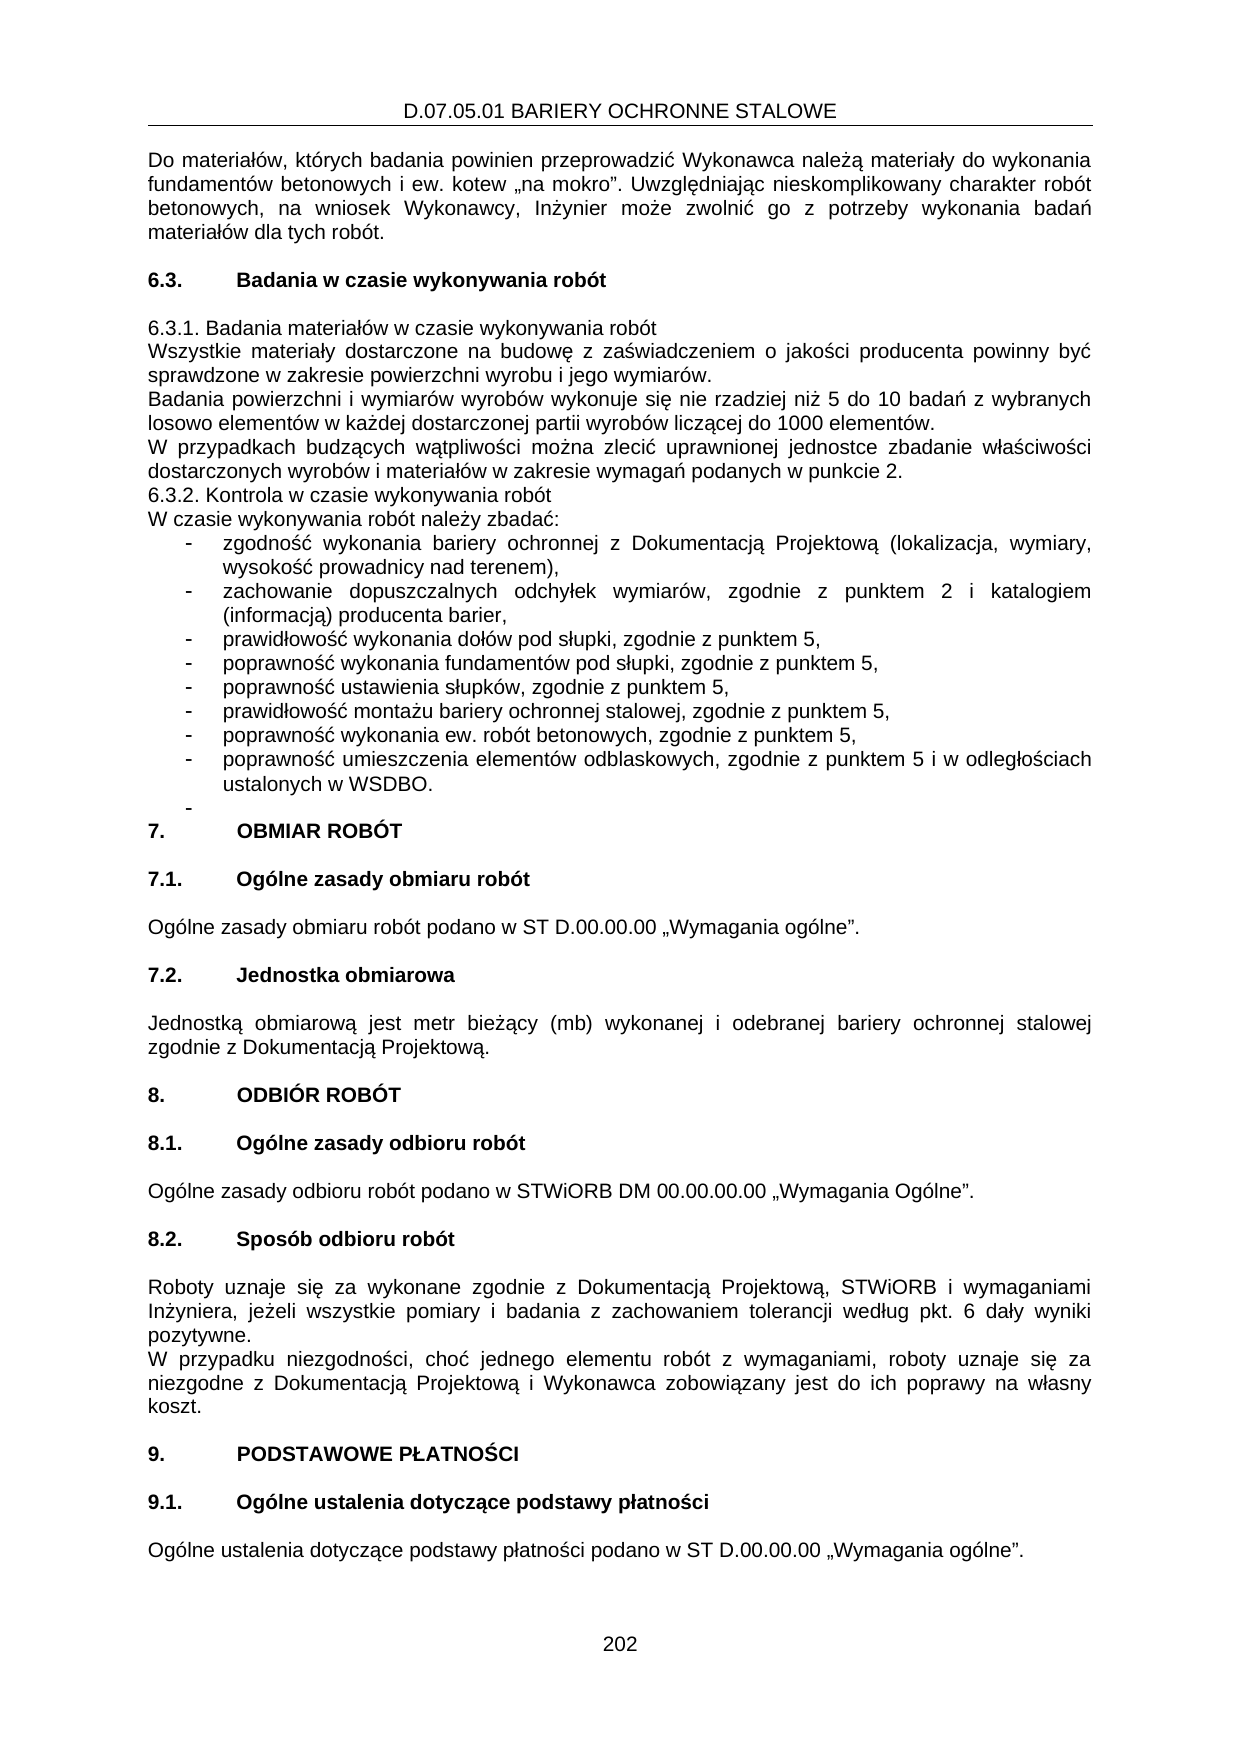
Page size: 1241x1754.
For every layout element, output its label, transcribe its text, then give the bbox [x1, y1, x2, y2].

list prawidłowość montażu bariery ochronnej stalowej, zgodnie z punktem 5, [185, 699, 1093, 723]
text Ogólne zasady odbioru robót podano w STWiORB DM 00.00.00.00 „Wymagania Ogólne”. [148, 1179, 1093, 1203]
text Roboty uznaje się za wykonane zgodnie z Dokumentacją Projektową, STWiORB i wymaganiami Inżyniera, jeżeli wszystkie pomiary i badania z zachowaniem tolerancji według pkt. 6 dały wyniki pozytywne. [148, 1274, 1093, 1346]
text Jednostką obmiarową jest metr bieżący (mb) wykonanej i odebranej bariery ochronnej stalowej zgodnie z Dokumentacją Projektową. [148, 1011, 1093, 1059]
text 6.3.2. Kontrola w czasie wykonywania robót [148, 483, 1093, 507]
list Ogólne ustalenia dotyczące podstawy płatności [148, 1490, 1093, 1514]
text Do materiałów, których badania powinien przeprowadzić Wykonawca należą materiały do wykonania fundamentów betonowych i ew. kotew „na mokro”. Uwzględniając nieskomplikowany charakter robót betonowych, na wniosek Wykonawcy, Inżynier może zwolnić go z potrzeby wykonania badań materiałów dla tych robót. [148, 148, 1093, 243]
text 6.3.1. Badania materiałów w czasie wykonywania robót [148, 315, 1093, 339]
list poprawność wykonania fundamentów pod słupki, zgodnie z punktem 5, [185, 651, 1093, 675]
list Ogólne zasady obmiaru robót [148, 867, 1093, 891]
list zgodność wykonania bariery ochronnej z Dokumentacją Projektową (lokalizacja, wymiary, wysokość prowadnicy nad terenem), [185, 531, 1093, 579]
list prawidłowość wykonania dołów pod słupki, zgodnie z punktem 5, [185, 627, 1093, 651]
text Wszystkie materiały dostarczone na budowę z zaświadczeniem o jakości producenta powinny być sprawdzone w zakresie powierzchni wyrobu i jego wymiarów. [148, 339, 1093, 387]
list Badania w czasie wykonywania robót [148, 267, 1093, 291]
list Jednostka obmiarowa [148, 963, 1093, 987]
list Odbiór robót [148, 1083, 1093, 1107]
text W czasie wykonywania robót należy zbadać: [148, 507, 1093, 531]
list Ogólne zasady odbioru robót [148, 1131, 1093, 1155]
list Obmiar robót [148, 819, 1093, 843]
list zachowanie dopuszczalnych odchyłek wymiarów, zgodnie z punktem 2 i katalogiem (informacją) producenta barier, [185, 579, 1093, 627]
list poprawność umieszczenia elementów odblaskowych, zgodnie z punktem 5 i w odległościach ustalonych w WSDBO. [185, 747, 1093, 795]
list poprawność ustawienia słupków, zgodnie z punktem 5, [185, 675, 1093, 699]
list Sposób odbioru robót [148, 1227, 1093, 1251]
text W przypadkach budzących wątpliwości można zlecić uprawnionej jednostce zbadanie właściwości dostarczonych wyrobów i materiałów w zakresie wymagań podanych w punkcie 2. [148, 435, 1093, 483]
list poprawność wykonania ew. robót betonowych, zgodnie z punktem 5, [185, 723, 1093, 747]
list Podstawowe płatności [148, 1442, 1093, 1466]
text W przypadku niezgodności, choć jednego elementu robót z wymaganiami, roboty uznaje się za niezgodne z Dokumentacją Projektową i Wykonawca zobowiązany jest do ich poprawy na własny koszt. [148, 1346, 1093, 1418]
text Ogólne zasady obmiaru robót podano w ST D.00.00.00 „Wymagania ogólne”. [148, 915, 1093, 939]
text Badania powierzchni i wymiarów wyrobów wykonuje się nie rzadziej niż 5 do 10 badań z wybranych losowo elementów w każdej dostarczonej partii wyrobów liczącej do 1000 elementów. [148, 387, 1093, 435]
text Ogólne ustalenia dotyczące podstawy płatności podano w ST D.00.00.00 „Wymagania ogólne”. [148, 1538, 1093, 1562]
